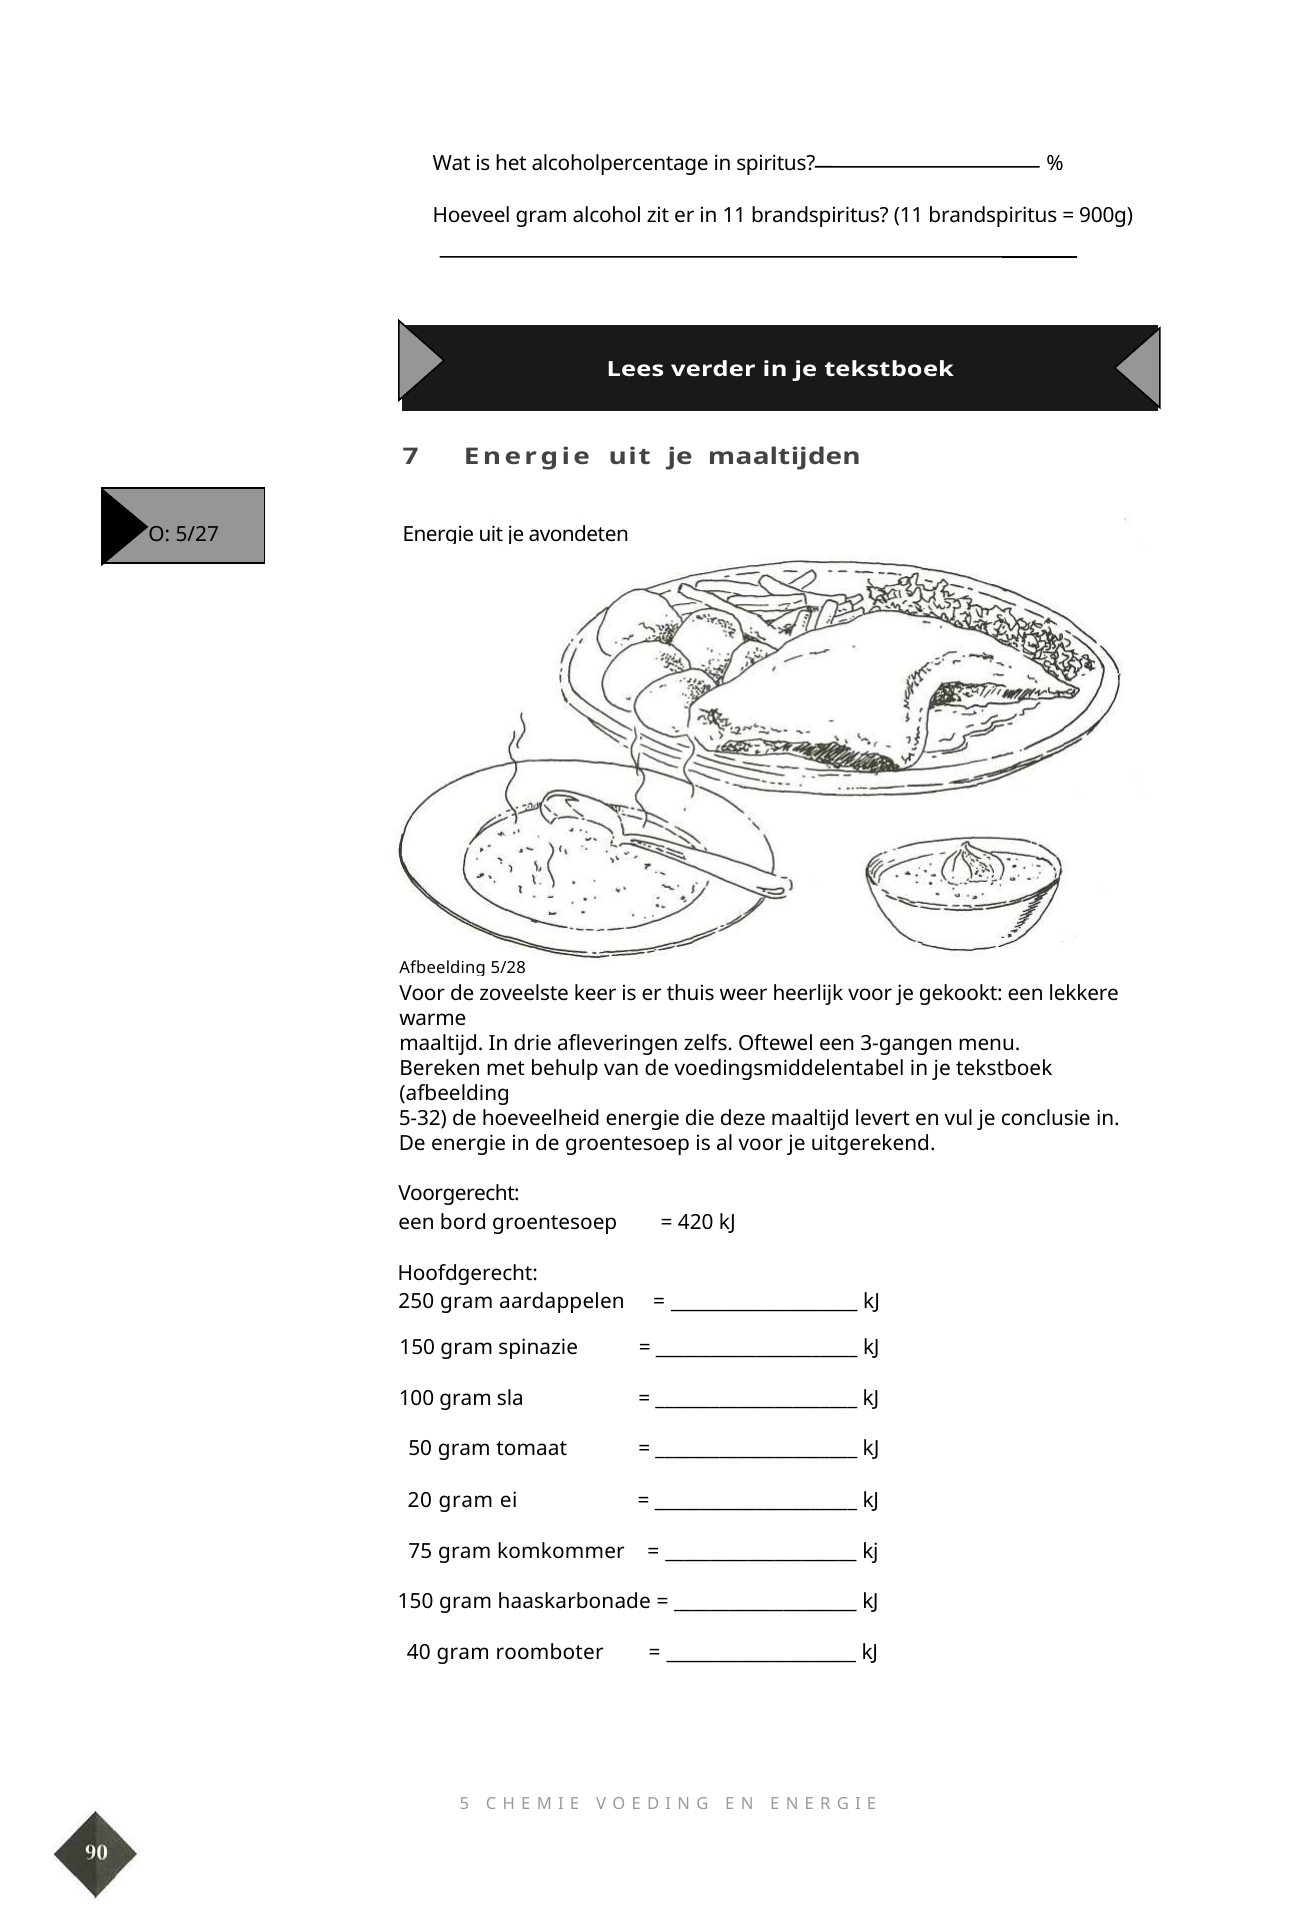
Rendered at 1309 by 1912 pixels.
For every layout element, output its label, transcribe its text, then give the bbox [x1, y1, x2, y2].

text komkommer = kj [408, 1518, 1158, 1568]
text Afbeelding 5/28 [399, 956, 526, 976]
text een bord groentesoep = 420 kJ [398, 1207, 1158, 1235]
text roomboter = kJ [407, 1619, 1158, 1669]
text spinazie = kJ [399, 1315, 1158, 1365]
text tomaat = kJ [408, 1416, 1158, 1466]
text haaskarbonade = kJ [397, 1568, 1158, 1619]
picture [387, 508, 1147, 981]
text De energie in de groentesoep is al voor je uitgerekend. [398, 1131, 1158, 1156]
text Wat is het alcoholpercentage in spiritus? % [432, 148, 1158, 176]
text Energie uit je avondeten [402, 519, 629, 543]
text Hoofdgerecht: [397, 1258, 1158, 1286]
text 7 Energie uit je maaltijden [402, 440, 1158, 471]
text Hoeveel gram alcohol zit er in 11 brandspiritus? (11 brandspiritus = 900g) [432, 201, 1158, 229]
text aardappelen = kJ [398, 1286, 1158, 1315]
text Lees verder in je tekstboek [422, 354, 1128, 382]
picture [28, 1805, 172, 1912]
text sla = kJ [398, 1365, 1158, 1415]
text Voorgerecht: [398, 1178, 1158, 1207]
text maaltijd. In drie afleveringen zelfs. Oftewel een 3-gangen menu. [399, 1031, 1158, 1056]
text ei = kJ [407, 1467, 1158, 1517]
text Bereken met behulp van de voedingsmiddelentabel in je tekstboek (afbeelding [399, 1056, 1158, 1106]
text 5-32) de hoeveelheid energie die deze maaltijd levert en vul je conclusie in. [398, 1106, 1158, 1131]
